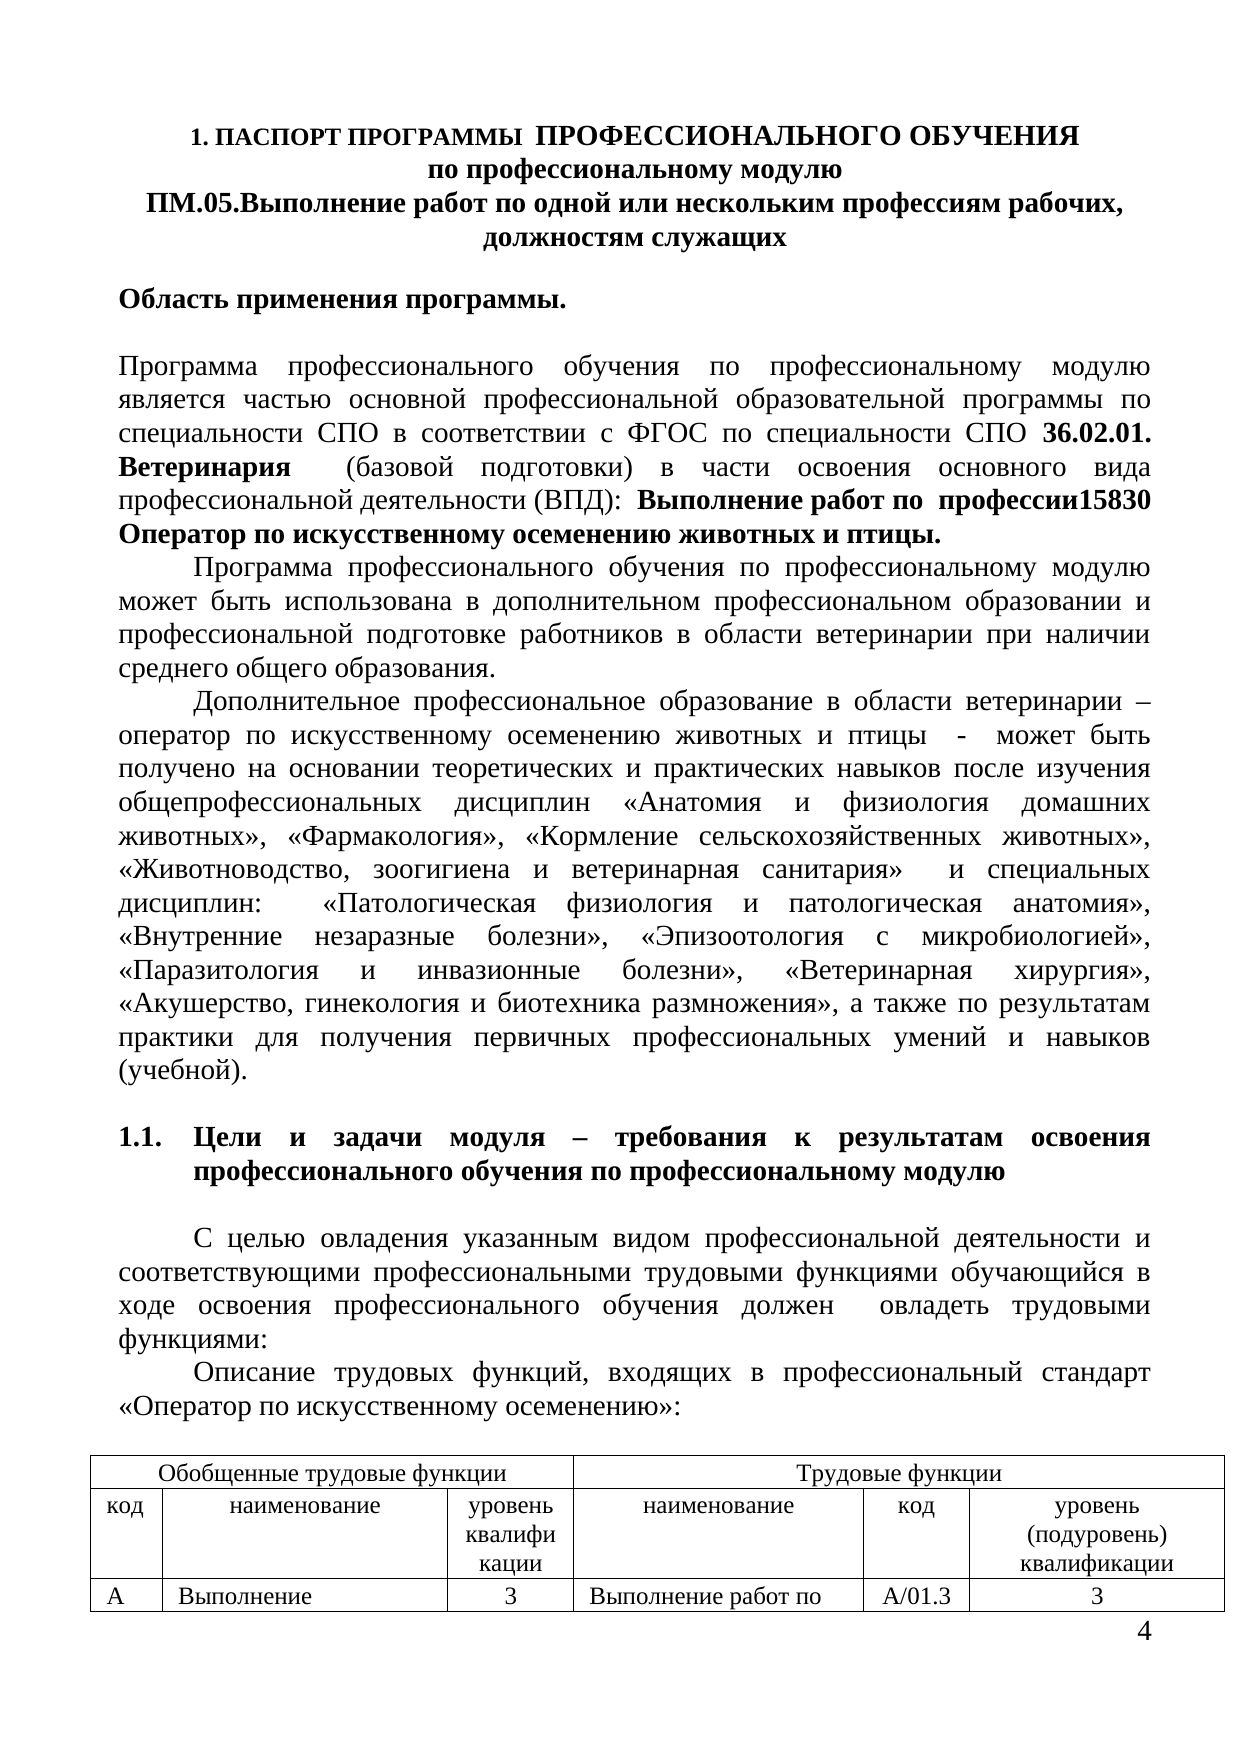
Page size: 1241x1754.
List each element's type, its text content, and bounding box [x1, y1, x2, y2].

text Область применения программы. [118, 281, 1152, 314]
text Программа профессионального обучения по профессиональному модулю является частью основной профессиональной образовательной программы по специальности СПО в соответствии с ФГОС по специальности СПО 36.02.01. Ветеринария (базовой подготовки) в части освоения основного вида профессиональной деятельности (ВПД): Выполнение работ по профессии15830 Оператор по искусственному осеменению животных и птицы. [118, 348, 1152, 549]
text ПМ.05.Выполнение работ по одной или нескольким профессиям рабочих, должностям служащих [118, 185, 1152, 252]
text по профессиональному модулю [118, 152, 1152, 185]
list Цели и задачи модуля – требования к результатам освоения профессионального обучения по профессиональному модулю [118, 1119, 1152, 1187]
text 1. ПАСПОРТ ПРОГРАММЫ ПРОФЕССИОНАЛЬНОГО ОБУЧЕНИЯ [118, 118, 1152, 152]
table_cell наименование [163, 1489, 447, 1578]
text С целью овладения указанным видом профессиональной деятельности и соответствующими профессиональными трудовыми функциями обучающийся в ходе освоения профессионального обучения должен овладеть трудовыми функциями: [118, 1220, 1152, 1354]
table_header Трудовые функции [574, 1456, 1224, 1488]
table_header Обобщенные трудовые функции [91, 1456, 573, 1488]
table_cell код [864, 1489, 969, 1578]
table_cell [163, 1579, 447, 1611]
table_cell уровень (подуровень) квалификации [970, 1489, 1224, 1578]
text Описание трудовых функций, входящих в профессиональный стандарт «Оператор по искусственному осеменению»: [118, 1354, 1152, 1421]
table_cell наименование [574, 1489, 863, 1578]
table_cell 3 [970, 1579, 1224, 1611]
table_cell A/01.3 [864, 1579, 969, 1611]
table_cell код [91, 1489, 162, 1578]
table_cell уровень квалификации [448, 1489, 573, 1578]
table_cell A [91, 1579, 162, 1611]
text Дополнительное профессиональное образование в области ветеринарии –оператор по искусственному осеменению животных и птицы - может быть получено на основании теоретических и практических навыков после изучения общепрофессиональных дисциплин «Анатомия и физиология домашних животных», «Фармакология», «Кормление сельскохозяйственных животных», «Животноводство, зоогигиена и ветеринарная санитария» и специальных дисциплин: «Патологическая физиология и патологическая анатомия», «Внутренние незаразные болезни», «Эпизоотология с микробиологией», «Паразитология и инвазионные болезни», «Ветеринарная хирургия», «Акушерство, гинекология и биотехника размножения», а также по результатам практики для получения первичных профессиональных умений и навыков (учебной). [118, 683, 1152, 1086]
table_cell 3 [448, 1579, 573, 1611]
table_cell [574, 1579, 863, 1611]
text Программа профессионального обучения по профессиональному модулю может быть использована в дополнительном профессиональном образовании и профессиональной подготовке работников в области ветеринарии при наличии среднего общего образования. [118, 549, 1152, 683]
